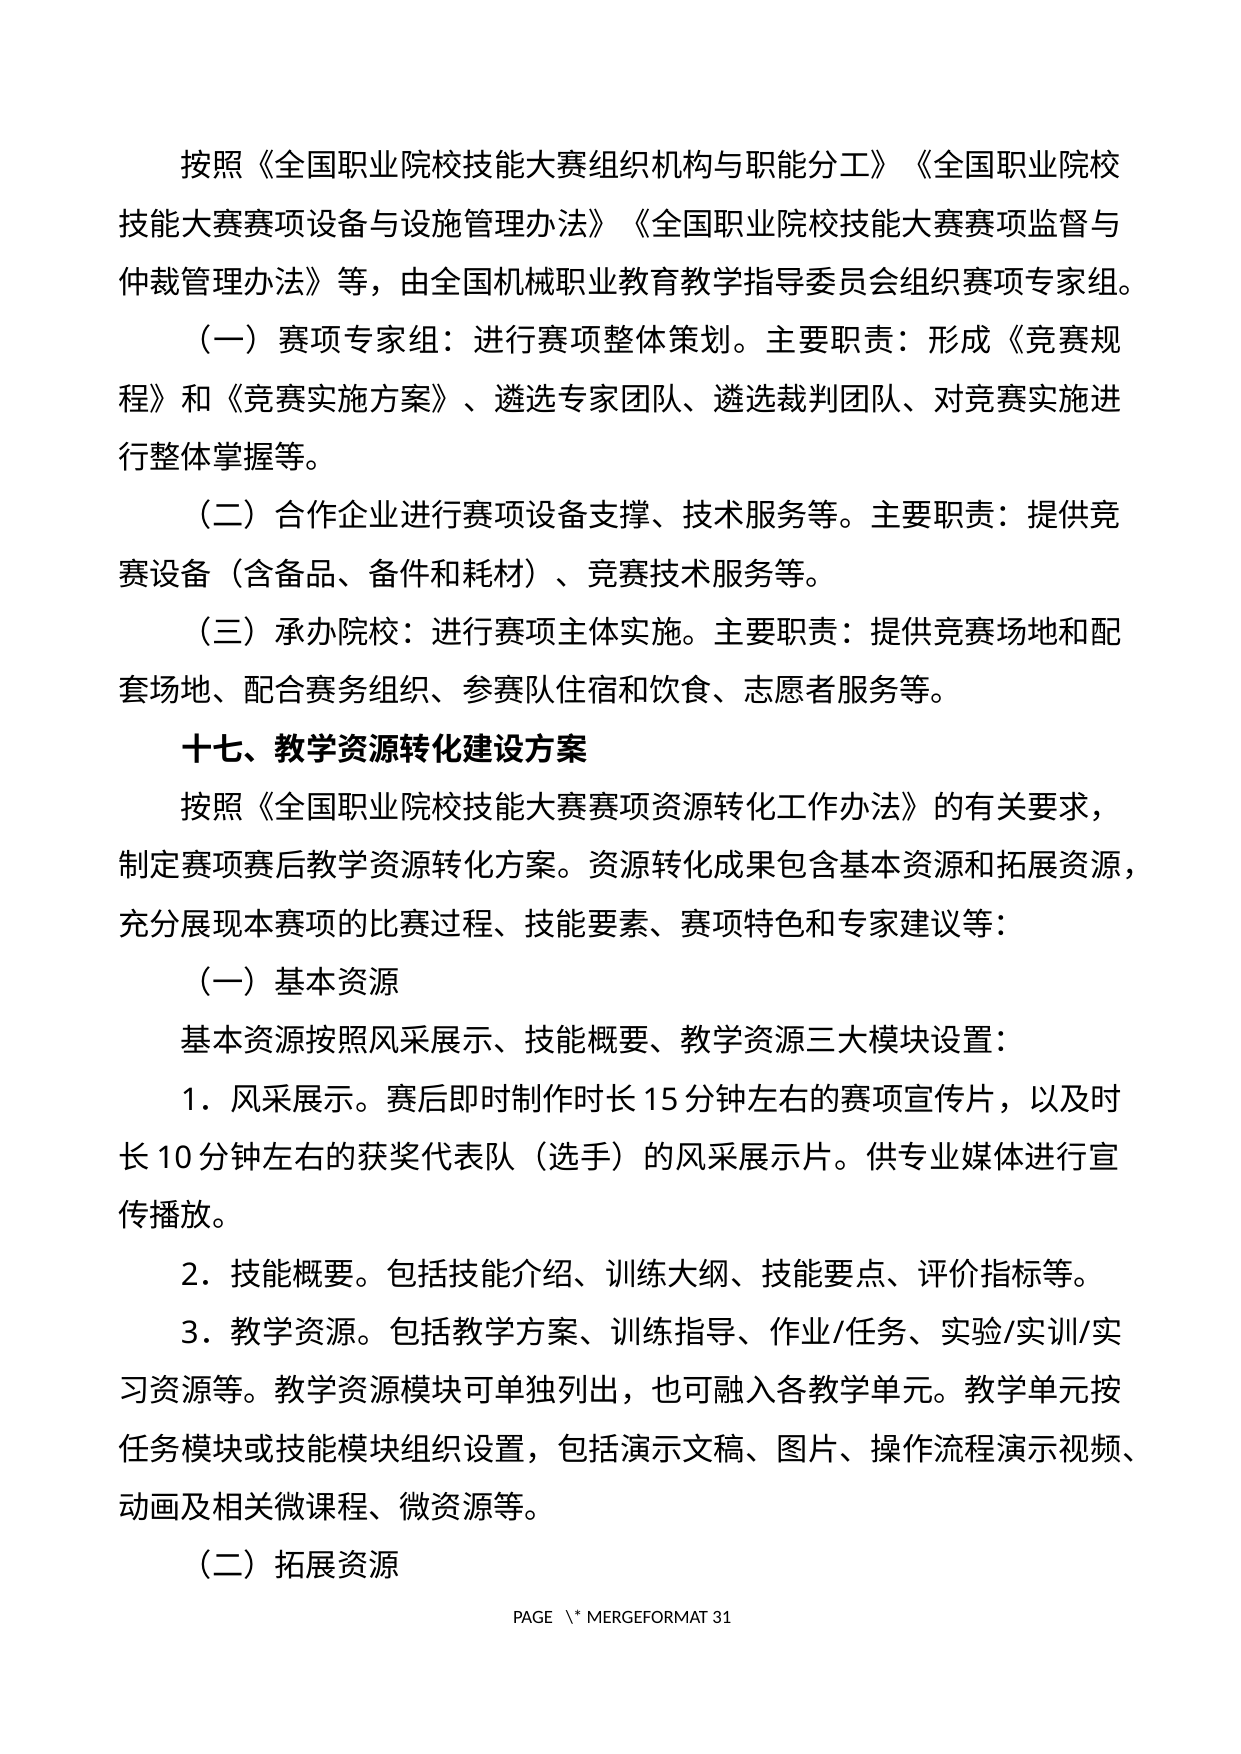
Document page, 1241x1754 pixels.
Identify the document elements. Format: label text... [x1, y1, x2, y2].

text 2．技能概要。包括技能介绍、训练大纲、技能要点、评价指标等。 [118, 1238, 1122, 1297]
text 按照《全国职业院校技能大赛赛项资源转化工作办法》的有关要求，制定赛项赛后教学资源转化方案。资源转化成果包含基本资源和拓展资源，充分展现本赛项的比赛过程、技能要素、赛项特色和专家建议等： [118, 772, 1122, 947]
text （二）合作企业进行赛项设备支撑、技术服务等。主要职责：提供竞赛设备（含备品、备件和耗材）、竞赛技术服务等。 [118, 480, 1122, 597]
text 十七、教学资源转化建设方案 [118, 713, 1122, 772]
text 3．教学资源。包括教学方案、训练指导、作业/任务、实验/实训/实习资源等。教学资源模块可单独列出，也可融入各教学单元。教学单元按任务模块或技能模块组织设置，包括演示文稿、图片、操作流程演示视频、动画及相关微课程、微资源等。 [118, 1297, 1122, 1530]
text （三）承办院校：进行赛项主体实施。主要职责：提供竞赛场地和配套场地、配合赛务组织、参赛队住宿和饮食、志愿者服务等。 [118, 597, 1122, 713]
text 基本资源按照风采展示、技能概要、教学资源三大模块设置： [118, 1005, 1122, 1063]
text （一）基本资源 [118, 947, 1122, 1005]
text 1．风采展示。赛后即时制作时长15分钟左右的赛项宣传片，以及时长10分钟左右的获奖代表队（选手）的风采展示片。供专业媒体进行宣传播放。 [118, 1063, 1122, 1238]
text 按照《全国职业院校技能大赛组织机构与职能分工》《全国职业院校技能大赛赛项设备与设施管理办法》《全国职业院校技能大赛赛项监督与仲裁管理办法》等，由全国机械职业教育教学指导委员会组织赛项专家组。 [118, 130, 1122, 305]
text （一）赛项专家组：进行赛项整体策划。主要职责：形成《竞赛规程》和《竞赛实施方案》、遴选专家团队、遴选裁判团队、对竞赛实施进行整体掌握等。 [118, 305, 1122, 480]
text （二）拓展资源 [118, 1530, 1122, 1588]
